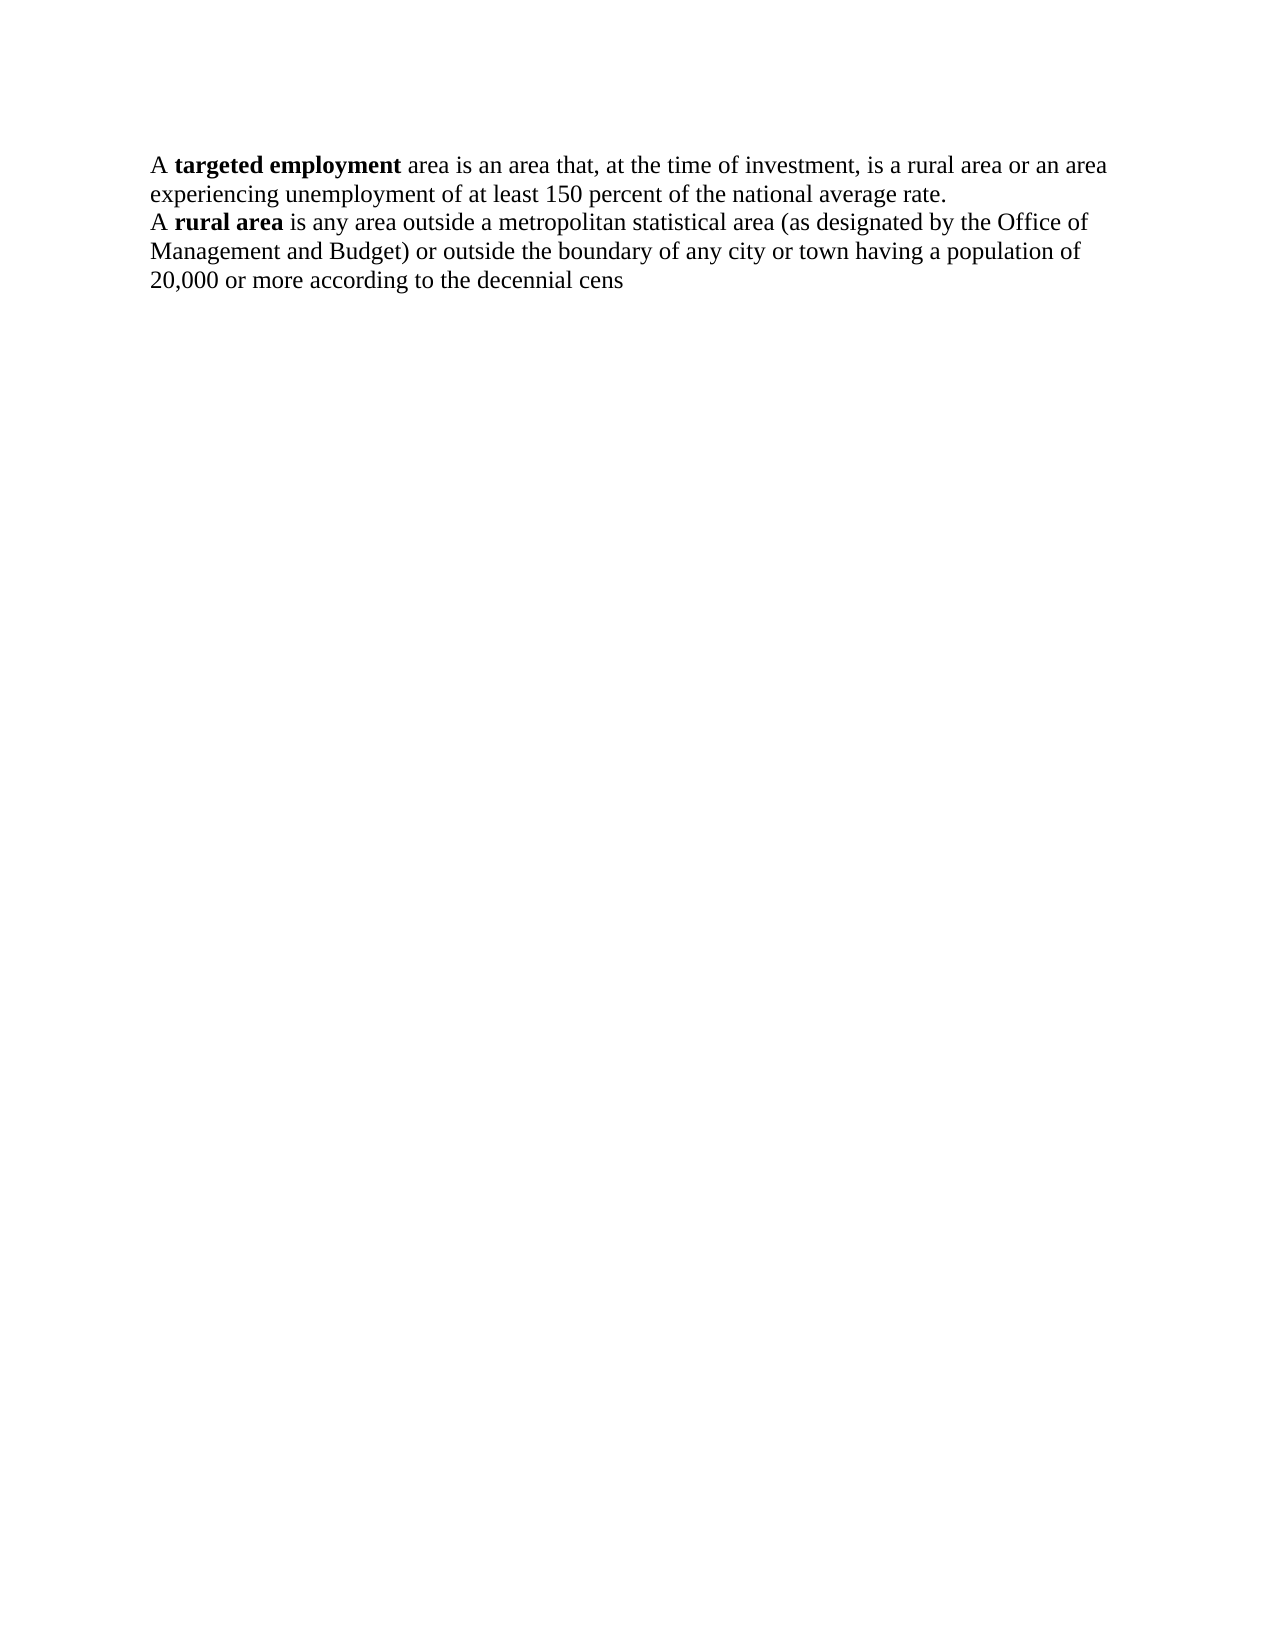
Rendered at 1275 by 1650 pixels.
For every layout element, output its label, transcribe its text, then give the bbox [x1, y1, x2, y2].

text A targeted employment area is an area that, at the time of investment, is a rural area or an area experiencing unemployment of at least 150 percent of the national average rate. A rural area is any area outside a metropolitan statistical area (as designated by the Office of Management and Budget) or outside the boundary of any city or town having a population of 20,000 or more according to the decennial cens [150, 150, 1125, 294]
